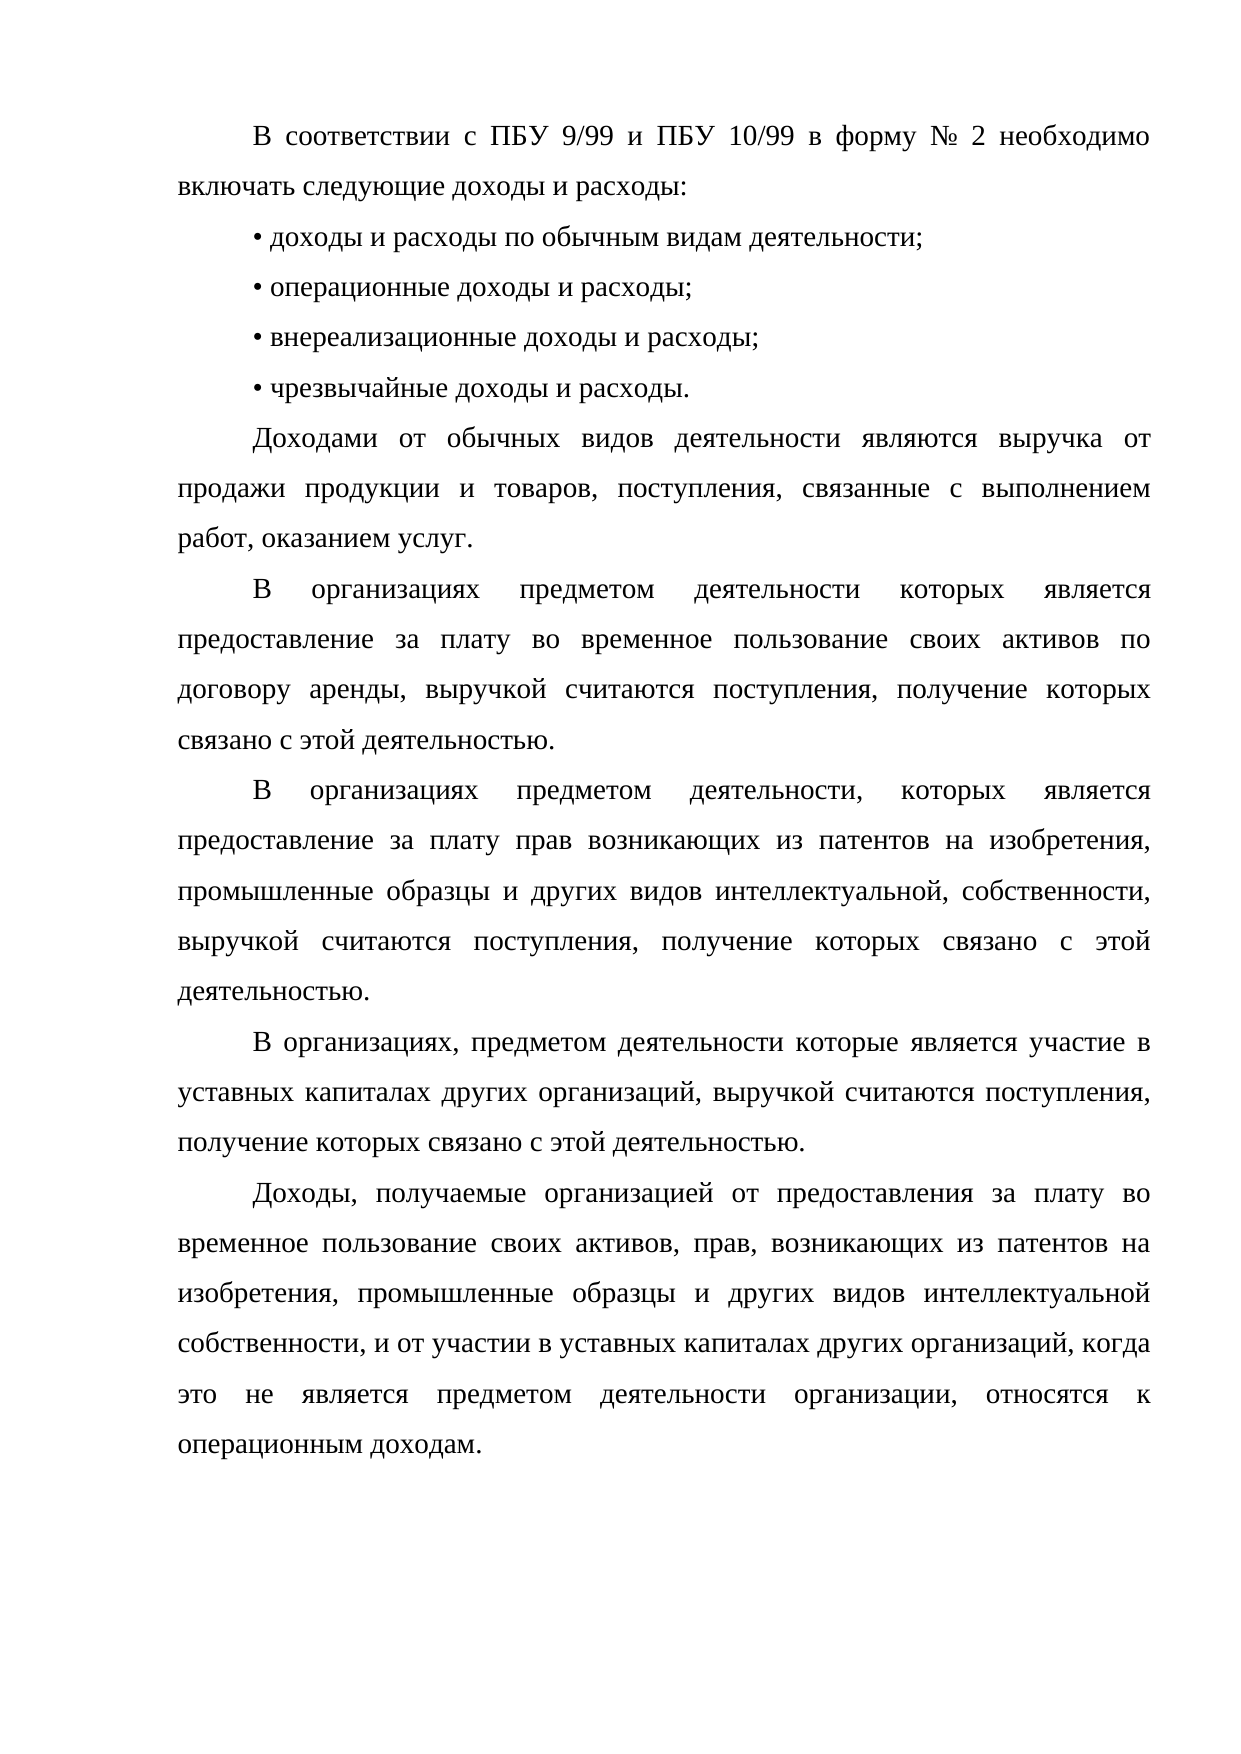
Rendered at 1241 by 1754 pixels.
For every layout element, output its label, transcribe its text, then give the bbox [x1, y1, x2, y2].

text В организациях, предметом деятельности которые является участие в уставных капиталах других организаций, выручкой считаются поступления, получение которых связано с этой деятельностью. [177, 1024, 1152, 1158]
text • операционные доходы и расходы; [177, 269, 1152, 303]
text В организациях предметом деятельности, которых является предоставление за плату прав возникающих из патентов на изобретения, промышленные образцы и других видов интеллектуальной, собственности, выручкой считаются поступления, получение которых связано с этой деятельностью. [177, 772, 1152, 1007]
text Доходы, получаемые организацией от предоставления за плату во временное пользование своих активов, прав, возникающих из патентов на изобретения, промышленные образцы и других видов интеллектуальной собственности, и от участии в уставных капиталах других организаций, когда это не является предметом деятельности организации, относятся к операционным доходам. [177, 1175, 1152, 1460]
text В opганизациях предметом деятельности которых является предоставление за плату во временное пользование своих активов по договору аренды, выручкой считаются поступления, получение которых связано с этой деятельностью. [177, 571, 1152, 755]
text • внереализационные доходы и расходы; [177, 319, 1152, 353]
text • чрезвычайные доходы и расходы. [177, 370, 1152, 403]
text В соответствии с ПБУ 9/99 и ПБУ 10/99 в форму № 2 необходимо включать следующие доходы и расходы: [177, 118, 1152, 202]
text Доходами от обычных видов деятельности являются выручка от продажи продукции и товаров, поступления, связанные с выполнением работ, оказанием услуг. [177, 420, 1152, 554]
text • доходы и расходы по обычным видам деятельности; [177, 219, 1152, 252]
